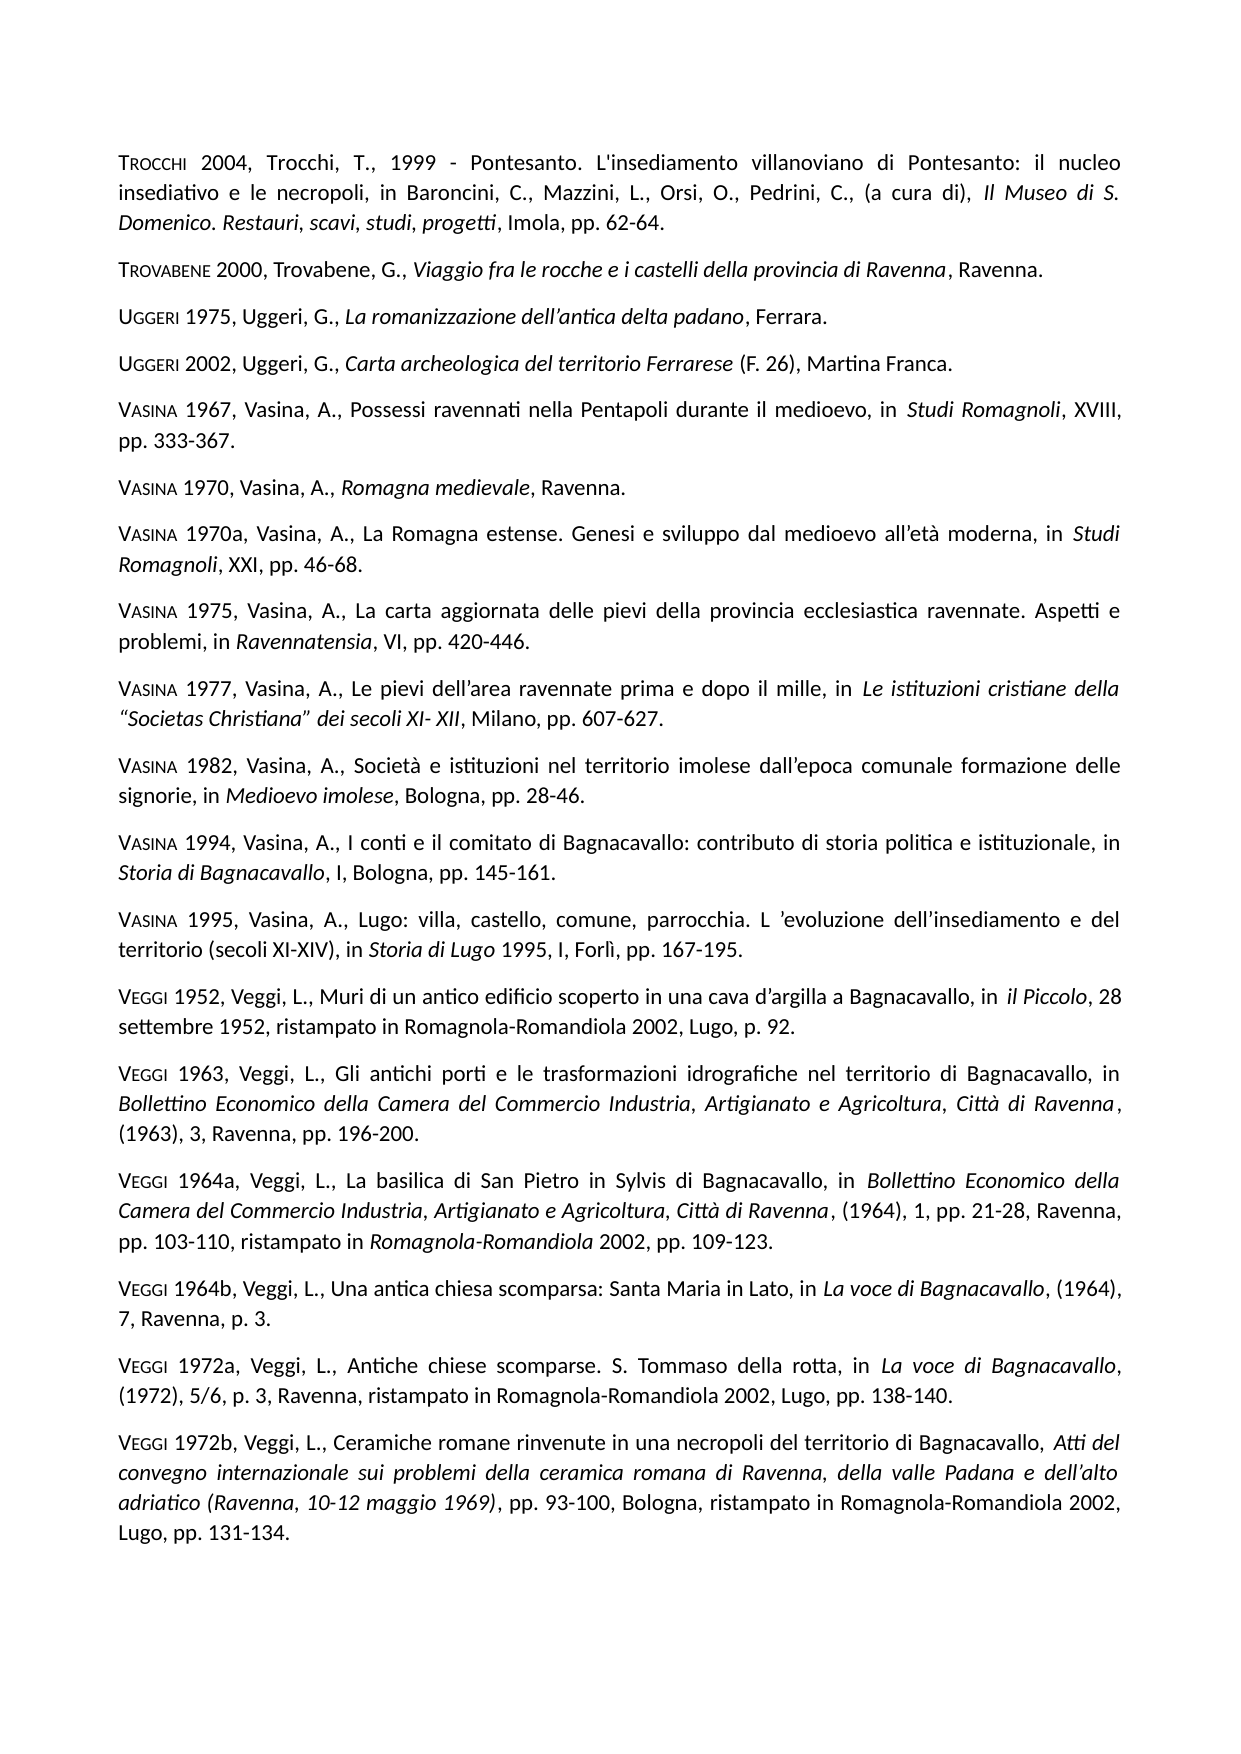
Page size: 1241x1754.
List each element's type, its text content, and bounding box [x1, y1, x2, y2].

text Veggi 1963, Veggi, L., Gli antichi porti e le trasformazioni idrografiche nel territorio di Bagnacavallo, in Bollettino Economico della Camera del Commercio Industria, Artigianato e Agricoltura, Città di Ravenna, (1963), 3, Ravenna, pp. 196-200. [118, 1059, 1122, 1147]
text Veggi 1972a, Veggi, L., Antiche chiese scomparse. S. Tommaso della rotta, in La voce di Bagnacavallo, (1972), 5/6, p. 3, Ravenna, ristampato in Romagnola-Romandiola 2002, Lugo, pp. 138-140. [118, 1351, 1122, 1409]
text Uggeri 2002, Uggeri, G., Carta archeologica del territorio Ferrarese (F. 26), Martina Franca. [118, 349, 1122, 377]
text Veggi 1964b, Veggi, L., Una antica chiesa scomparsa: Santa Maria in Lato, in La voce di Bagnacavallo, (1964), 7, Ravenna, p. 3. [118, 1274, 1122, 1332]
text Vasina 1977, Vasina, A., Le pievi dell’area ravennate prima e dopo il mille, in Le istituzioni cristiane della “Societas Christiana” dei secoli XI- XII, Milano, pp. 607-627. [118, 674, 1122, 732]
text Vasina 1994, Vasina, A., I conti e il comitato di Bagnacavallo: contributo di storia politica e istituzionale, in Storia di Bagnacavallo, I, Bologna, pp. 145-161. [118, 828, 1122, 886]
text Vasina 1975, Vasina, A., La carta aggiornata delle pievi della provincia ecclesiastica ravennate. Aspetti e problemi, in Ravennatensia, VI, pp. 420-446. [118, 597, 1122, 655]
text Vasina 1982, Vasina, A., Società e istituzioni nel territorio imolese dall’epoca comunale formazione delle signorie, in Medioevo imolese, Bologna, pp. 28-46. [118, 751, 1122, 809]
text Trovabene 2000, Trovabene, G., Viaggio fra le rocche e i castelli della provincia di Ravenna, Ravenna. [118, 255, 1122, 283]
text Uggeri 1975, Uggeri, G., La romanizzazione dell’antica delta padano, Ferrara. [118, 302, 1122, 330]
text Vasina 1970, Vasina, A., Romagna medievale, Ravenna. [118, 473, 1122, 501]
text Veggi 1972b, Veggi, L., Ceramiche romane rinvenute in una necropoli del territorio di Bagnacavallo, Atti del convegno internazionale sui problemi della ceramica romana di Ravenna, della valle Padana e dell’alto adriatico (Ravenna, 10-12 maggio 1969), pp. 93-100, Bologna, ristampato in Romagnola-Romandiola 2002, Lugo, pp. 131-134. [118, 1428, 1122, 1546]
text Veggi 1964a, Veggi, L., La basilica di San Pietro in Sylvis di Bagnacavallo, in Bollettino Economico della Camera del Commercio Industria, Artigianato e Agricoltura, Città di Ravenna, (1964), 1, pp. 21-28, Ravenna, pp. 103-110, ristampato in Romagnola-Romandiola 2002, pp. 109-123. [118, 1166, 1122, 1255]
text Vasina 1995, Vasina, A., Lugo: villa, castello, comune, parrocchia. L ’evoluzione dell’insediamento e del territorio (secoli XI-XIV), in Storia di Lugo 1995, I, Forlì, pp. 167-195. [118, 905, 1122, 963]
text Vasina 1967, Vasina, A., Possessi ravennati nella Pentapoli durante il medioevo, in Studi Romagnoli, XVIII, pp. 333-367. [118, 396, 1122, 454]
text Veggi 1952, Veggi, L., Muri di un antico edificio scoperto in una cava d’argilla a Bagnacavallo, in il Piccolo, 28 settembre 1952, ristampato in Romagnola-Romandiola 2002, Lugo, p. 92. [118, 982, 1122, 1040]
text Trocchi 2004, Trocchi, T., 1999 - Pontesanto. L'insediamento villanoviano di Pontesanto: il nucleo insediativo e le necropoli, in Baroncini, C., Mazzini, L., Orsi, O., Pedrini, C., (a cura di), Il Museo di S. Domenico. Restauri, scavi, studi, progetti, Imola, pp. 62-64. [118, 148, 1122, 236]
text Vasina 1970a, Vasina, A., La Romagna estense. Genesi e sviluppo dal medioevo all’età moderna, in Studi Romagnoli, XXI, pp. 46-68. [118, 519, 1122, 578]
